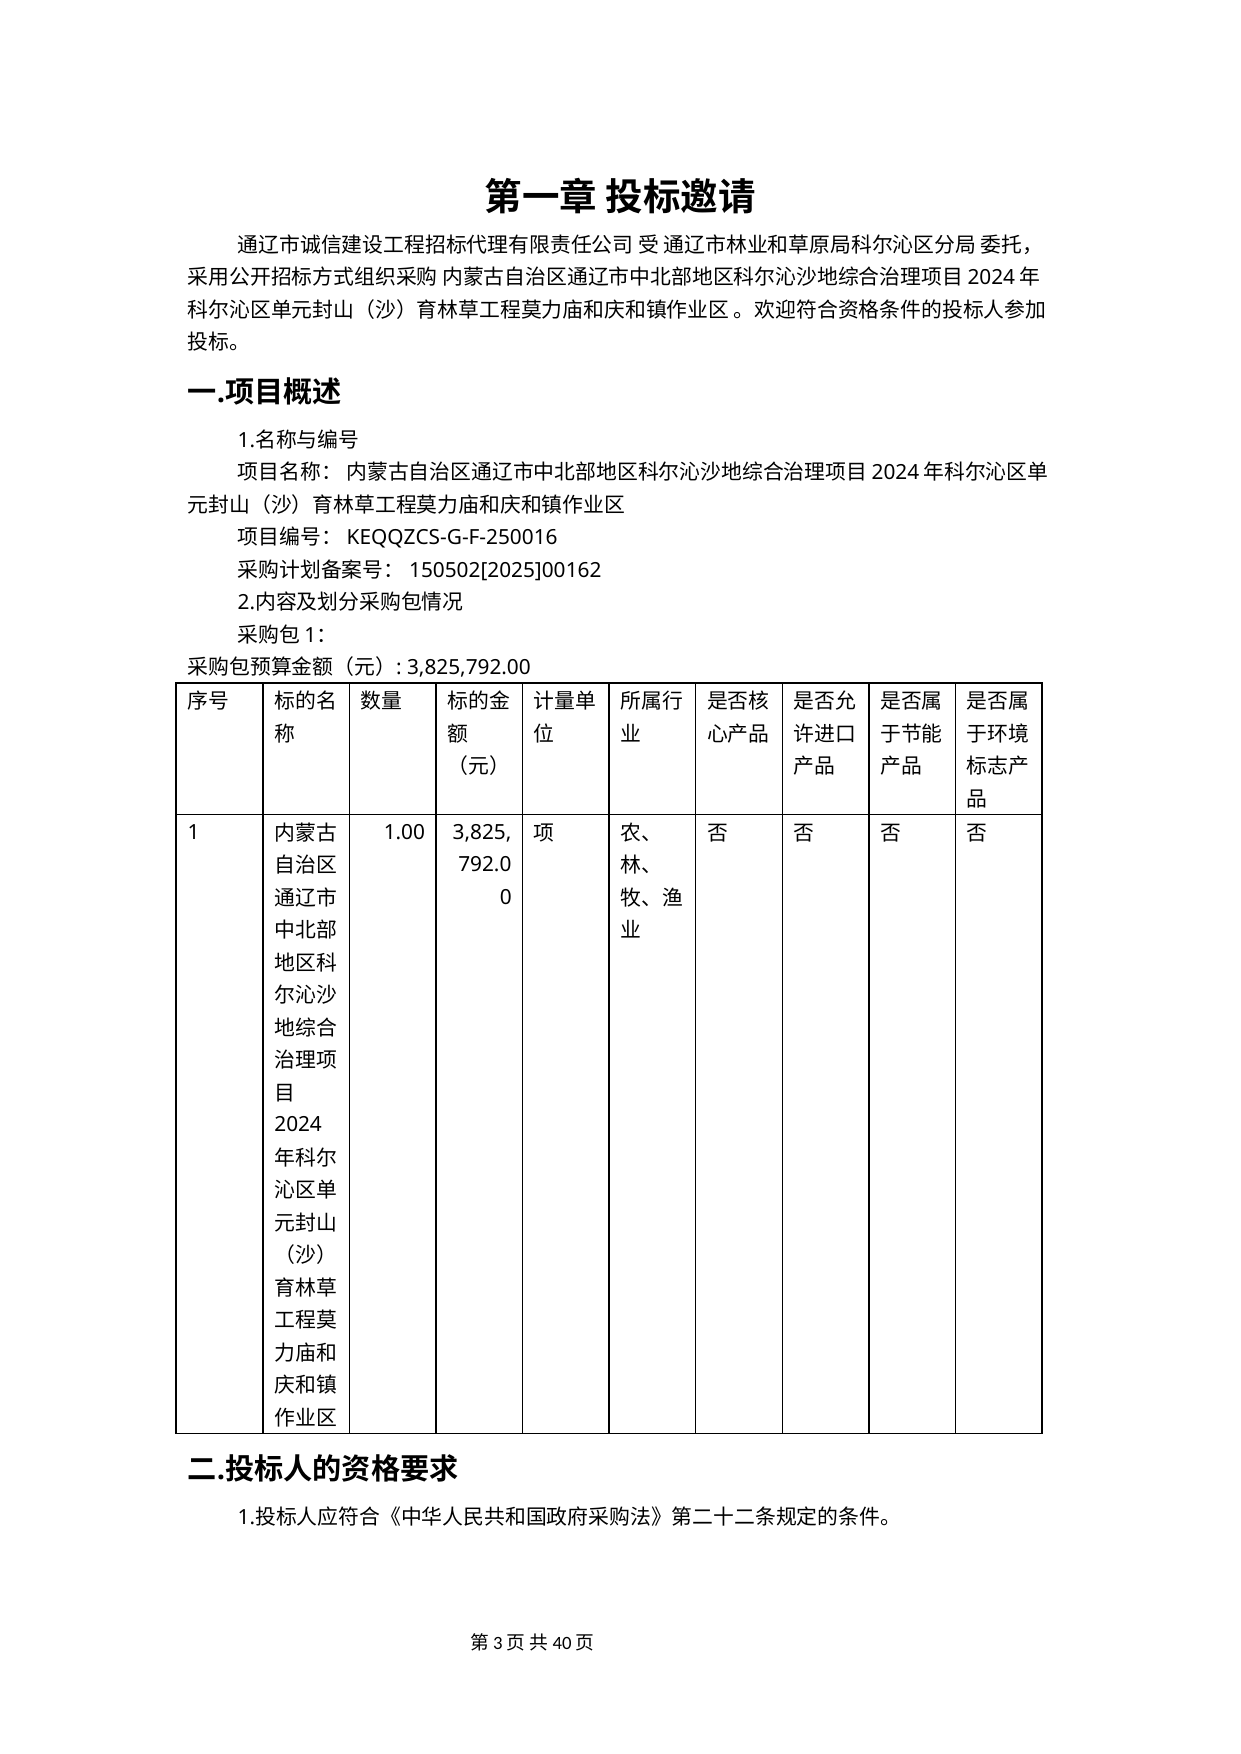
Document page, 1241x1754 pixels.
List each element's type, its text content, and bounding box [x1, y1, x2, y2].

table_cell 1.00 [350, 815, 435, 1433]
table_cell 否 [783, 815, 868, 1433]
text 项目名称： 内蒙古自治区通辽市中北部地区科尔沁沙地综合治理项目2024年科尔沁区单元封山（沙）育林草工程莫力庙和庆和镇作业区 [187, 454, 1053, 519]
table_cell 否 [696, 815, 782, 1433]
table_cell 否 [870, 815, 955, 1433]
table_cell 否 [956, 815, 1041, 1433]
table_header 标的名称 [264, 684, 349, 813]
table_cell 项 [523, 815, 608, 1433]
table_cell 3,825,792.00 [437, 815, 522, 1433]
text 第一章 投标邀请 [187, 162, 1053, 227]
text 二.投标人的资格要求 [187, 1434, 1053, 1499]
text 一.项目概述 [187, 357, 1053, 422]
text 1.名称与编号 [187, 422, 1053, 454]
text 采购包1： [187, 617, 1053, 649]
table_cell 农、林、牧、渔业 [610, 815, 695, 1433]
text 采购计划备案号： 150502[2025]00162 [187, 552, 1053, 584]
table_cell 1 [177, 815, 262, 1433]
table_header 是否属于节能产品 [870, 684, 955, 813]
table_header 计量单位 [523, 684, 608, 813]
table_header 所属行业 [610, 684, 695, 813]
table_header 是否核心产品 [696, 684, 782, 813]
table_header 是否允许进口产品 [783, 684, 868, 813]
table_header 是否属于环境标志产品 [956, 684, 1041, 813]
text 项目编号： KEQQZCS-G-F-250016 [187, 519, 1053, 552]
table_header 标的金额 （元） [437, 684, 522, 813]
text 采购包预算金额（元）: 3,825,792.00 [187, 649, 1053, 682]
text 1.投标人应符合《中华人民共和国政府采购法》第二十二条规定的条件。 [187, 1499, 1053, 1532]
table_header 数量 [350, 684, 435, 813]
table_header 序号 [177, 684, 262, 813]
table_cell 内蒙古自治区通辽市中北部地区科尔沁沙地综合治理项目2024年科尔沁区单元封山（沙）育林草工程莫力庙和庆和镇作业区 [264, 815, 349, 1433]
text 通辽市诚信建设工程招标代理有限责任公司 受 通辽市林业和草原局科尔沁区分局 委托，采用公开招标方式组织采购 内蒙古自治区通辽市中北部地区科尔沁沙地综合治理项目2024年科尔沁区单元封山（沙）育林草工程莫力庙和庆和镇作业区 。欢迎符合资格条件的投标人参加投标。 [187, 227, 1053, 357]
text 2.内容及划分采购包情况 [187, 584, 1053, 617]
